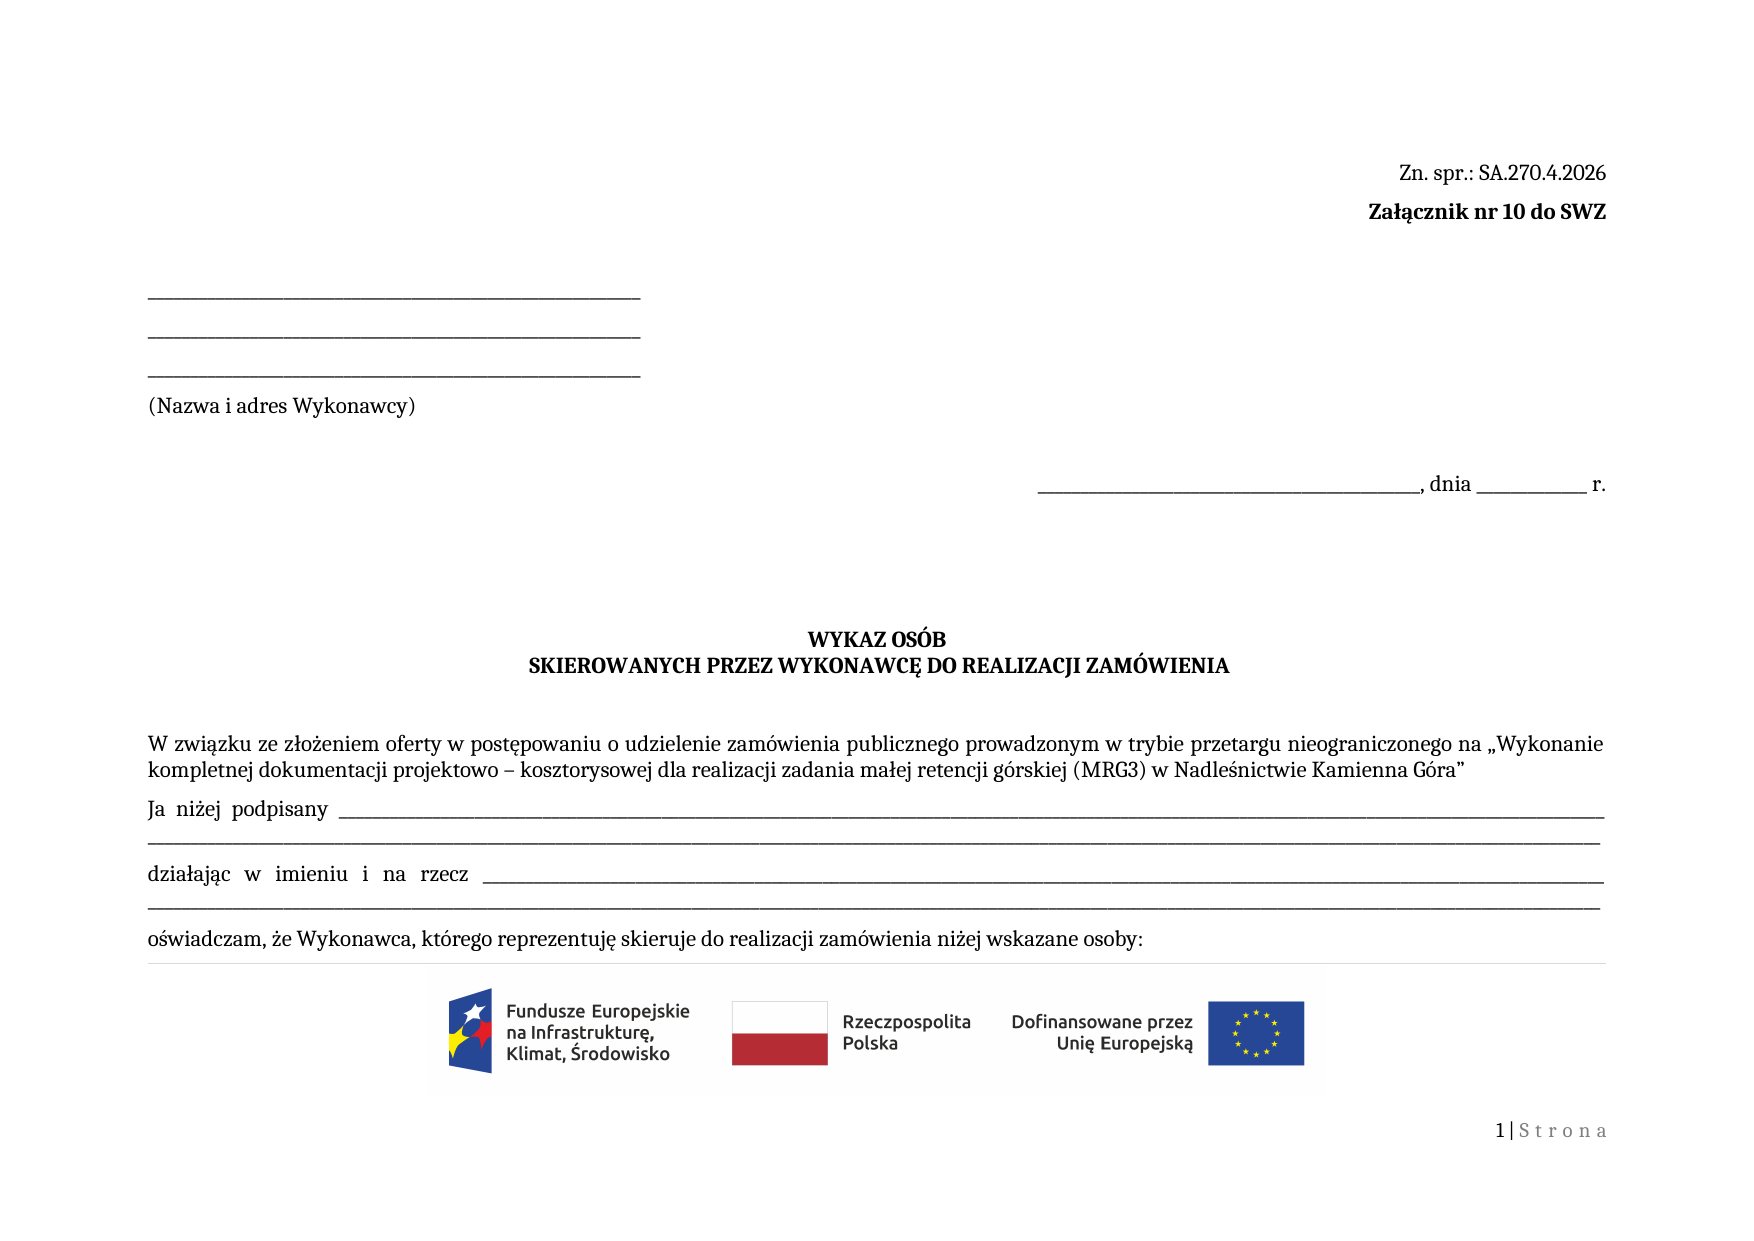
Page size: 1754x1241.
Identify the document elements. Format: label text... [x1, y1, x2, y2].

text __________________________________________________________ [148, 316, 1606, 342]
text Zn. spr.: SA.270.4.2026 [148, 160, 1606, 186]
picture [427, 966, 1327, 1095]
text oświadczam, że Wykonawca, którego reprezentuję skieruje do realizacji zamówienia niżej wskazane osoby: [148, 926, 1606, 952]
text _____________________________________________, dnia _____________ r. [148, 471, 1606, 497]
text __________________________________________________________ [148, 277, 1606, 303]
text WYKAZ OSÓB SKIEROWANYCH PRZEZ WYKONAWCĘ DO REALIZACJI ZAMÓWIENIA [148, 626, 1606, 679]
text W związku ze złożeniem oferty w postępowaniu o udzielenie zamówienia publicznego prowadzonym w trybie przetargu nieograniczonego na „Wykonanie kompletnej dokumentacji projektowo – kosztorysowej dla realizacji zadania małej retencji górskiej (MRG3) w Nadleśnictwie Kamienna Góra” [148, 730, 1606, 783]
text (Nazwa i adres Wykonawcy) [148, 393, 1606, 419]
text Załącznik nr 10 do SWZ [148, 199, 1606, 225]
text Ja niżej podpisany _____________________________________________________________________________________________________________________________________________________ ___________________________________________________________________________________________________________________________________________________________________________ [148, 796, 1606, 848]
text __________________________________________________________ [148, 354, 1606, 381]
text działając w imieniu i na rzecz ____________________________________________________________________________________________________________________________________ ___________________________________________________________________________________________________________________________________________________________________________ [148, 861, 1606, 913]
